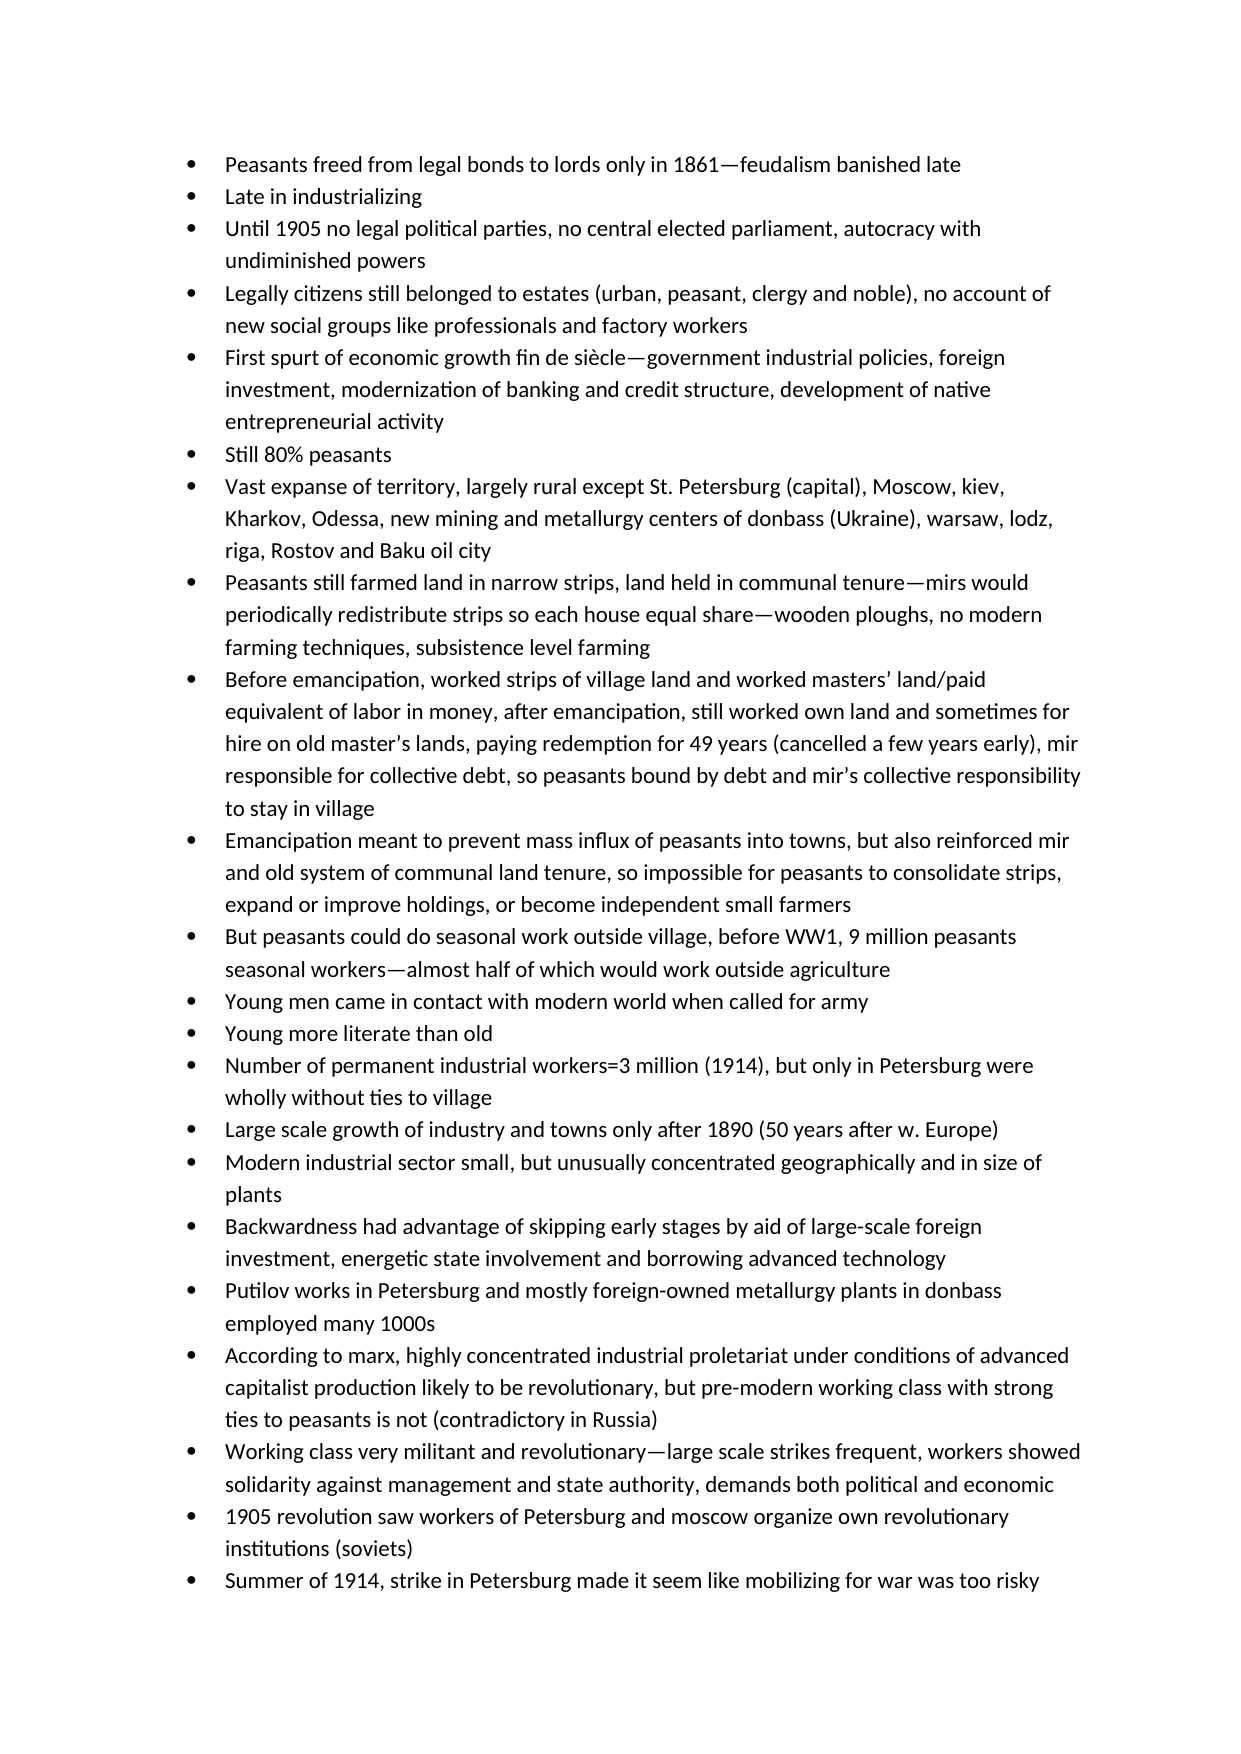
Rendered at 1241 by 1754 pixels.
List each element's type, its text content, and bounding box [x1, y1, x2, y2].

list Large scale growth of industry and towns only after 1890 (50 years after w. Europe) [187, 1116, 1090, 1144]
list 1905 revolution saw workers of Petersburg and moscow organize own revolutionary institutions (soviets) [187, 1502, 1090, 1562]
list Working class very militant and revolutionary—large scale strikes frequent, workers showed solidarity against management and state authority, demands both political and economic [187, 1437, 1090, 1498]
list Summer of 1914, strike in Petersburg made it seem like mobilizing for war was too risky [187, 1566, 1090, 1594]
list First spurt of economic growth fin de siècle—government industrial policies, foreign investment, modernization of banking and credit structure, development of native entrepreneurial activity [187, 343, 1090, 436]
list But peasants could do seasonal work outside village, before WW1, 9 million peasants seasonal workers—almost half of which would work outside agriculture [187, 922, 1090, 983]
list Emancipation meant to prevent mass influx of peasants into towns, but also reinforced mir and old system of communal land tenure, so impossible for peasants to consolidate strips, expand or improve holdings, or become independent small farmers [187, 826, 1090, 918]
list Young more literate than old [187, 1019, 1090, 1047]
list According to marx, highly concentrated industrial proletariat under conditions of advanced capitalist production likely to be revolutionary, but pre-modern working class with strong ties to peasants is not (contradictory in Russia) [187, 1341, 1090, 1433]
list Putilov works in Petersburg and mostly foreign-owned metallurgy plants in donbass employed many 1000s [187, 1277, 1090, 1337]
list Young men came in contact with modern world when called for army [187, 987, 1090, 1015]
list Legally citizens still belonged to estates (urban, peasant, clergy and noble), no account of new social groups like professionals and factory workers [187, 279, 1090, 339]
list Vast expanse of territory, largely rural except St. Petersburg (capital), Moscow, kiev, Kharkov, Odessa, new mining and metallurgy centers of donbass (Ukraine), warsaw, lodz, riga, Rostov and Baku oil city [187, 472, 1090, 564]
list Backwardness had advantage of skipping early stages by aid of large-scale foreign investment, energetic state involvement and borrowing advanced technology [187, 1212, 1090, 1272]
list Until 1905 no legal political parties, no central elected parliament, autocracy with undiminished powers [187, 214, 1090, 274]
list Number of permanent industrial workers=3 million (1914), but only in Petersburg were wholly without ties to village [187, 1051, 1090, 1111]
list Modern industrial sector small, but unusually concentrated geographically and in size of plants [187, 1148, 1090, 1208]
list Peasants freed from legal bonds to lords only in 1861—feudalism banished late [187, 150, 1090, 178]
list Before emancipation, worked strips of village land and worked masters’ land/paid equivalent of labor in money, after emancipation, still worked own land and sometimes for hire on old master’s lands, paying redemption for 49 years (cancelled a few years early), mir responsible for collective debt, so peasants bound by debt and mir’s collective responsibility to stay in village [187, 665, 1090, 822]
list Late in industrializing [187, 182, 1090, 210]
list Peasants still farmed land in narrow strips, land held in communal tenure—mirs would periodically redistribute strips so each house equal share—wooden ploughs, no modern farming techniques, subsistence level farming [187, 568, 1090, 661]
list Still 80% peasants [187, 440, 1090, 468]
